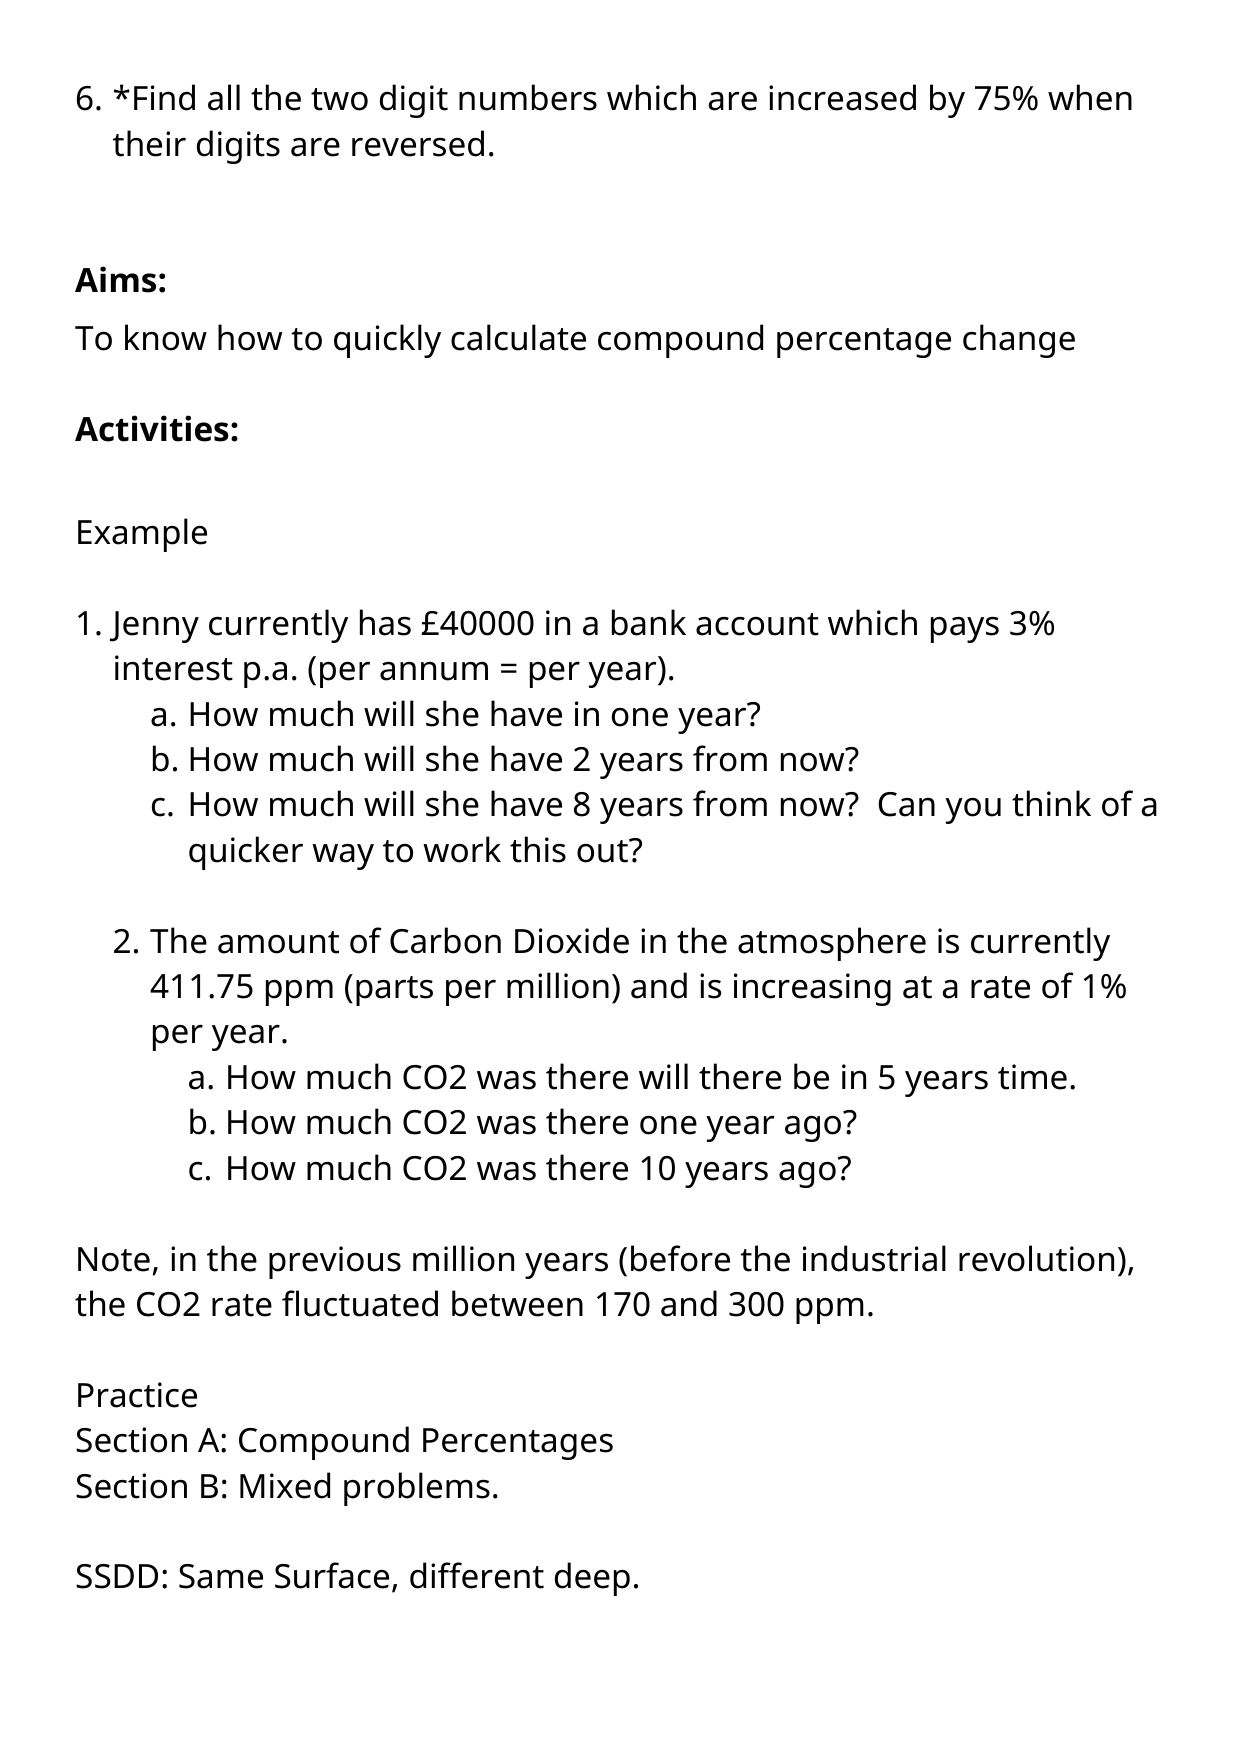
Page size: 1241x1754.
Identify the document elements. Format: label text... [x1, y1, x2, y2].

subtitle Aims: [75, 257, 1165, 302]
list *Find all the two digit numbers which are increased by 75% when their digits are reversed. [75, 75, 1165, 166]
list How much will she have in one year? [150, 690, 1165, 736]
text Practice [75, 1372, 1165, 1417]
text To know how to quickly calculate compound percentage change [75, 314, 1165, 360]
text Note, in the previous million years (before the industrial revolution), the CO2 rate fluctuated between 170 and 300 ppm. [75, 1235, 1165, 1326]
list How much will she have 2 years from now? [150, 736, 1165, 781]
subtitle Activities: [75, 405, 1165, 451]
text Example [75, 509, 1165, 554]
list How much CO2 was there will there be in 5 years time. [187, 1054, 1165, 1099]
list Jenny currently has £40000 in a bank account which pays 3% interest p.a. (per annum = per year). [75, 599, 1165, 690]
text Section B: Mixed problems. [75, 1462, 1165, 1508]
list The amount of Carbon Dioxide in the atmosphere is currently 411.75 ppm (parts per million) and is increasing at a rate of 1% per year. [112, 917, 1165, 1054]
list How much CO2 was there 10 years ago? [187, 1144, 1165, 1190]
text Section A: Compound Percentages [75, 1417, 1165, 1462]
list How much CO2 was there one year ago? [187, 1099, 1165, 1144]
list How much will she have 8 years from now? Can you think of a quicker way to work this out? [150, 781, 1165, 872]
text SSDD: Same Surface, different deep. [75, 1553, 1165, 1599]
